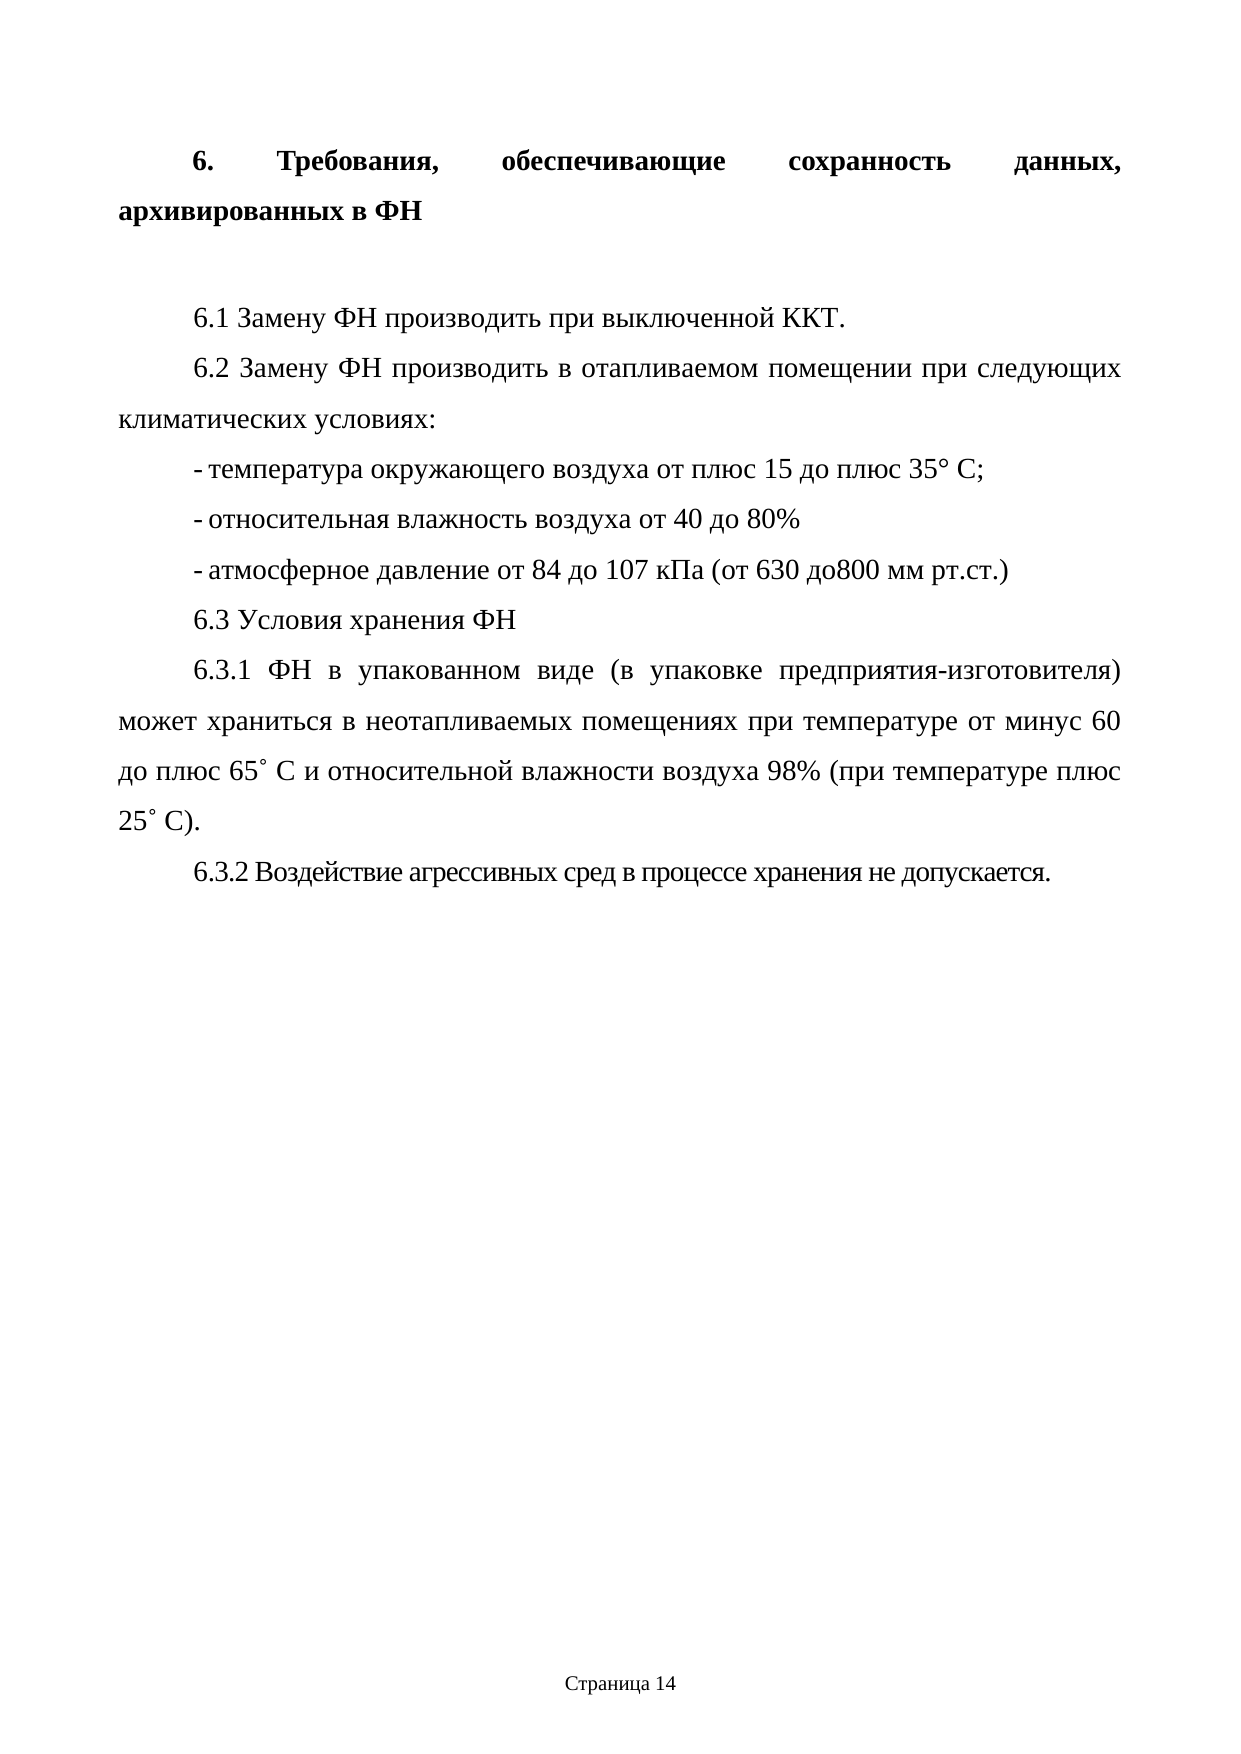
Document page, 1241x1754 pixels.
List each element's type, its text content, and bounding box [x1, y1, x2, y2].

subtitle 6. Требования, обеспечивающие сохранность данных, архивированных в ФН [118, 143, 1122, 227]
text 6.1 Замену ФН производить при выключенной ККТ. [118, 300, 1122, 334]
list атмосферное давление от 84 до 107 кПа (от 630 до800 мм рт.ст.) [193, 552, 1122, 585]
text 6.2 Замену ФН производить в отапливаемом помещении при следующих климатических условиях: [118, 351, 1122, 434]
text 6.3.1 ФН в упакованном виде (в упаковке предприятия-изготовителя) может храниться в неотапливаемых помещениях при температуре от минус 60 до плюс 65˚ С и относительной влажности воздуха 98% (при температуре плюс 25˚ С). [118, 652, 1122, 837]
text 6.3.2 Воздействие агрессивных сред в процессе хранения не допускается. [118, 854, 1122, 887]
list относительная влажность воздуха от 40 до 80% [193, 502, 1122, 535]
text 6.3 Условия хранения ФН [118, 602, 1122, 636]
list температура окружающего воздуха от плюс 15 до плюс 35° С; [193, 451, 1122, 485]
